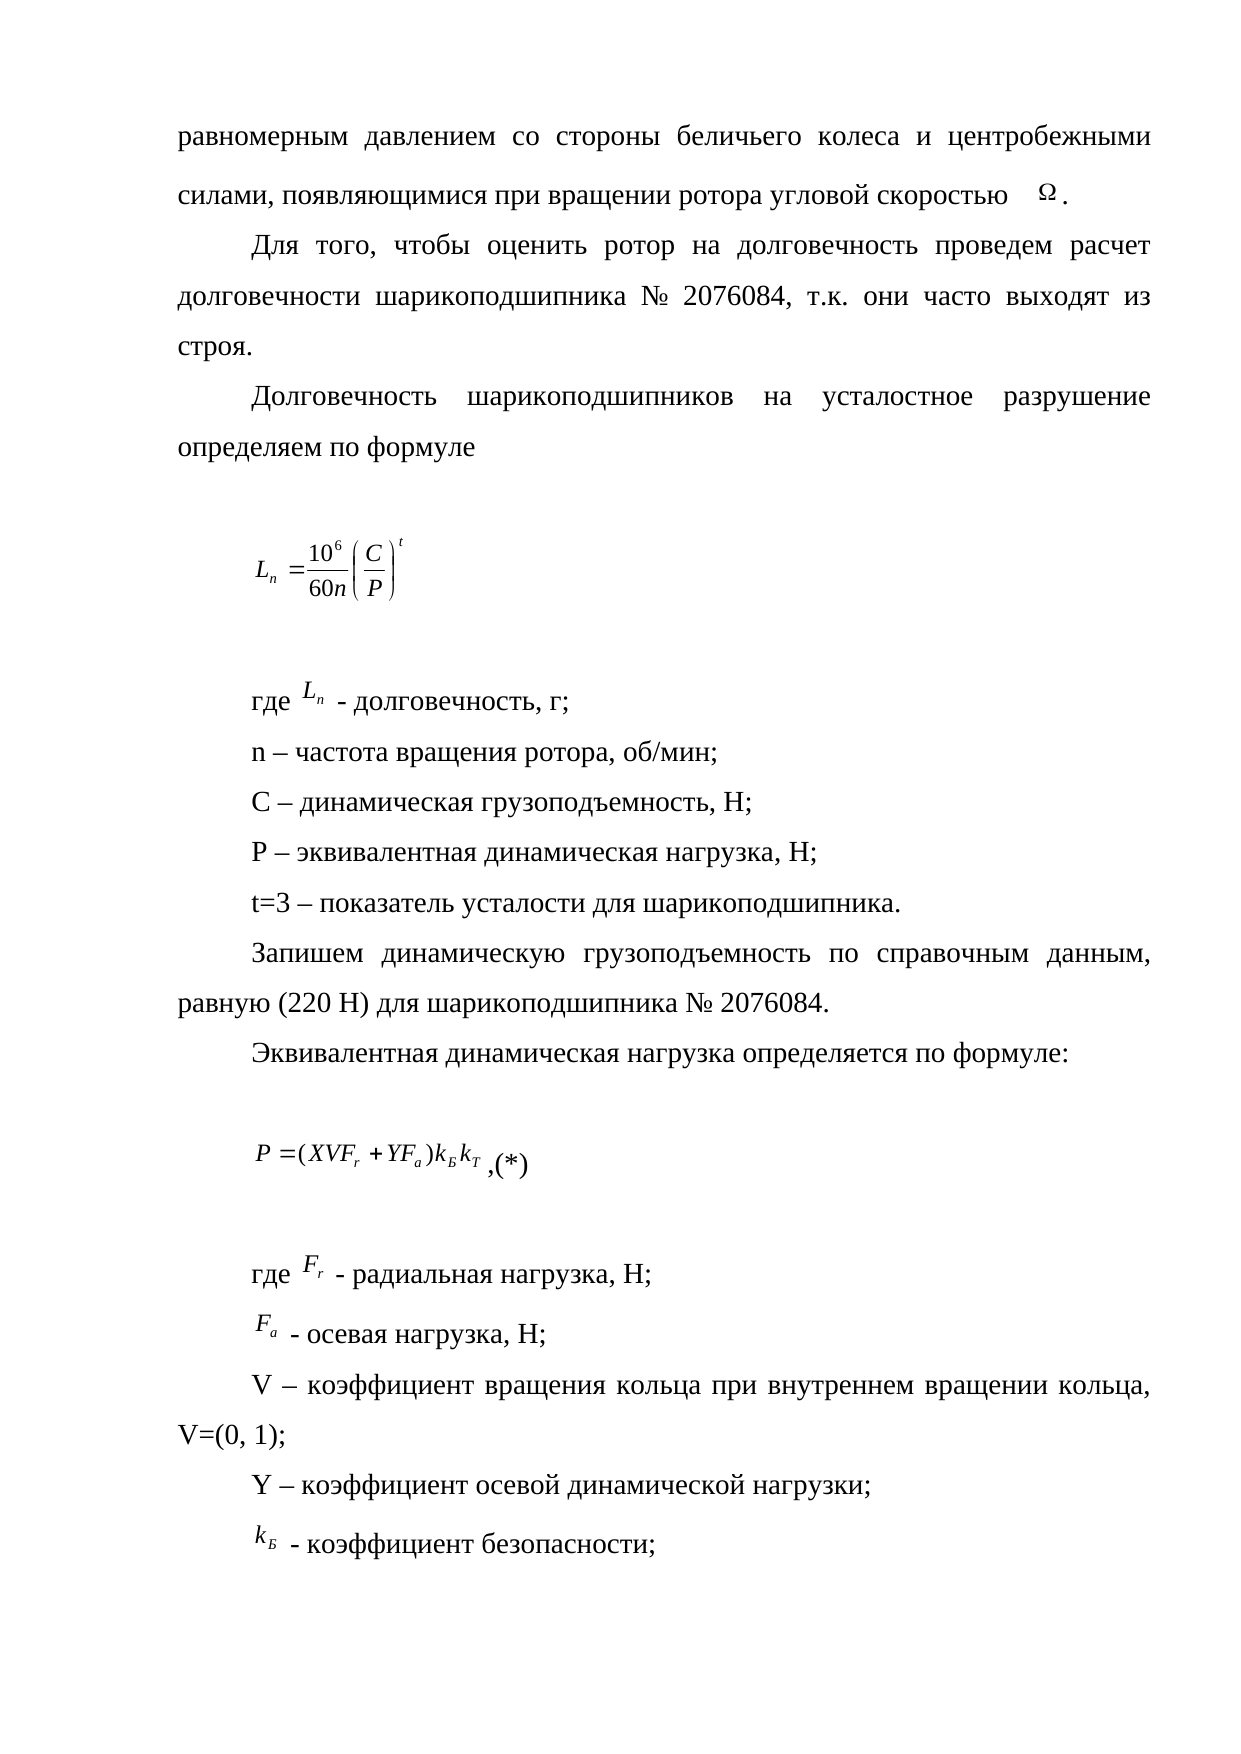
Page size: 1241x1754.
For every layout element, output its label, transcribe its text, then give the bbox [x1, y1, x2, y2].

text V – коэффициент вращения кольца при внутреннем вращении кольца, V=(0, 1); [177, 1367, 1152, 1451]
text Запишем динамическую грузоподъемность по справочным данным, равную (220 Н) для шарикоподшипника № 2076084. [177, 935, 1152, 1019]
text ,(*) [177, 1136, 1152, 1180]
text t=3 – показатель усталости для шарикоподшипника. [177, 885, 1152, 918]
text Для того, чтобы оценить ротор на долговечность проведем расчет долговечности шарикоподшипника № 2076084, т.к. они часто выходят из строя. [177, 227, 1152, 362]
text где - радиальная нагрузка, Н; [177, 1247, 1152, 1289]
text С – динамическая грузоподъемность, Н; [177, 784, 1152, 818]
text n – частота вращения ротора, об/мин; [177, 734, 1152, 767]
text Долговечность шарикоподшипников на усталостное разрушение определяем по формуле [177, 378, 1152, 462]
text - осевая нагрузка, Н; [177, 1306, 1152, 1350]
text - коэффициент безопасности; [177, 1518, 1152, 1560]
text Y – коэффициент осевой динамической нагрузки; [177, 1467, 1152, 1501]
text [177, 118, 1152, 211]
text Р – эквивалентная динамическая нагрузка, Н; [177, 834, 1152, 868]
text Эквивалентная динамическая нагрузка определяется по формуле: [177, 1036, 1152, 1069]
text где - долговечность, г; [177, 673, 1152, 717]
